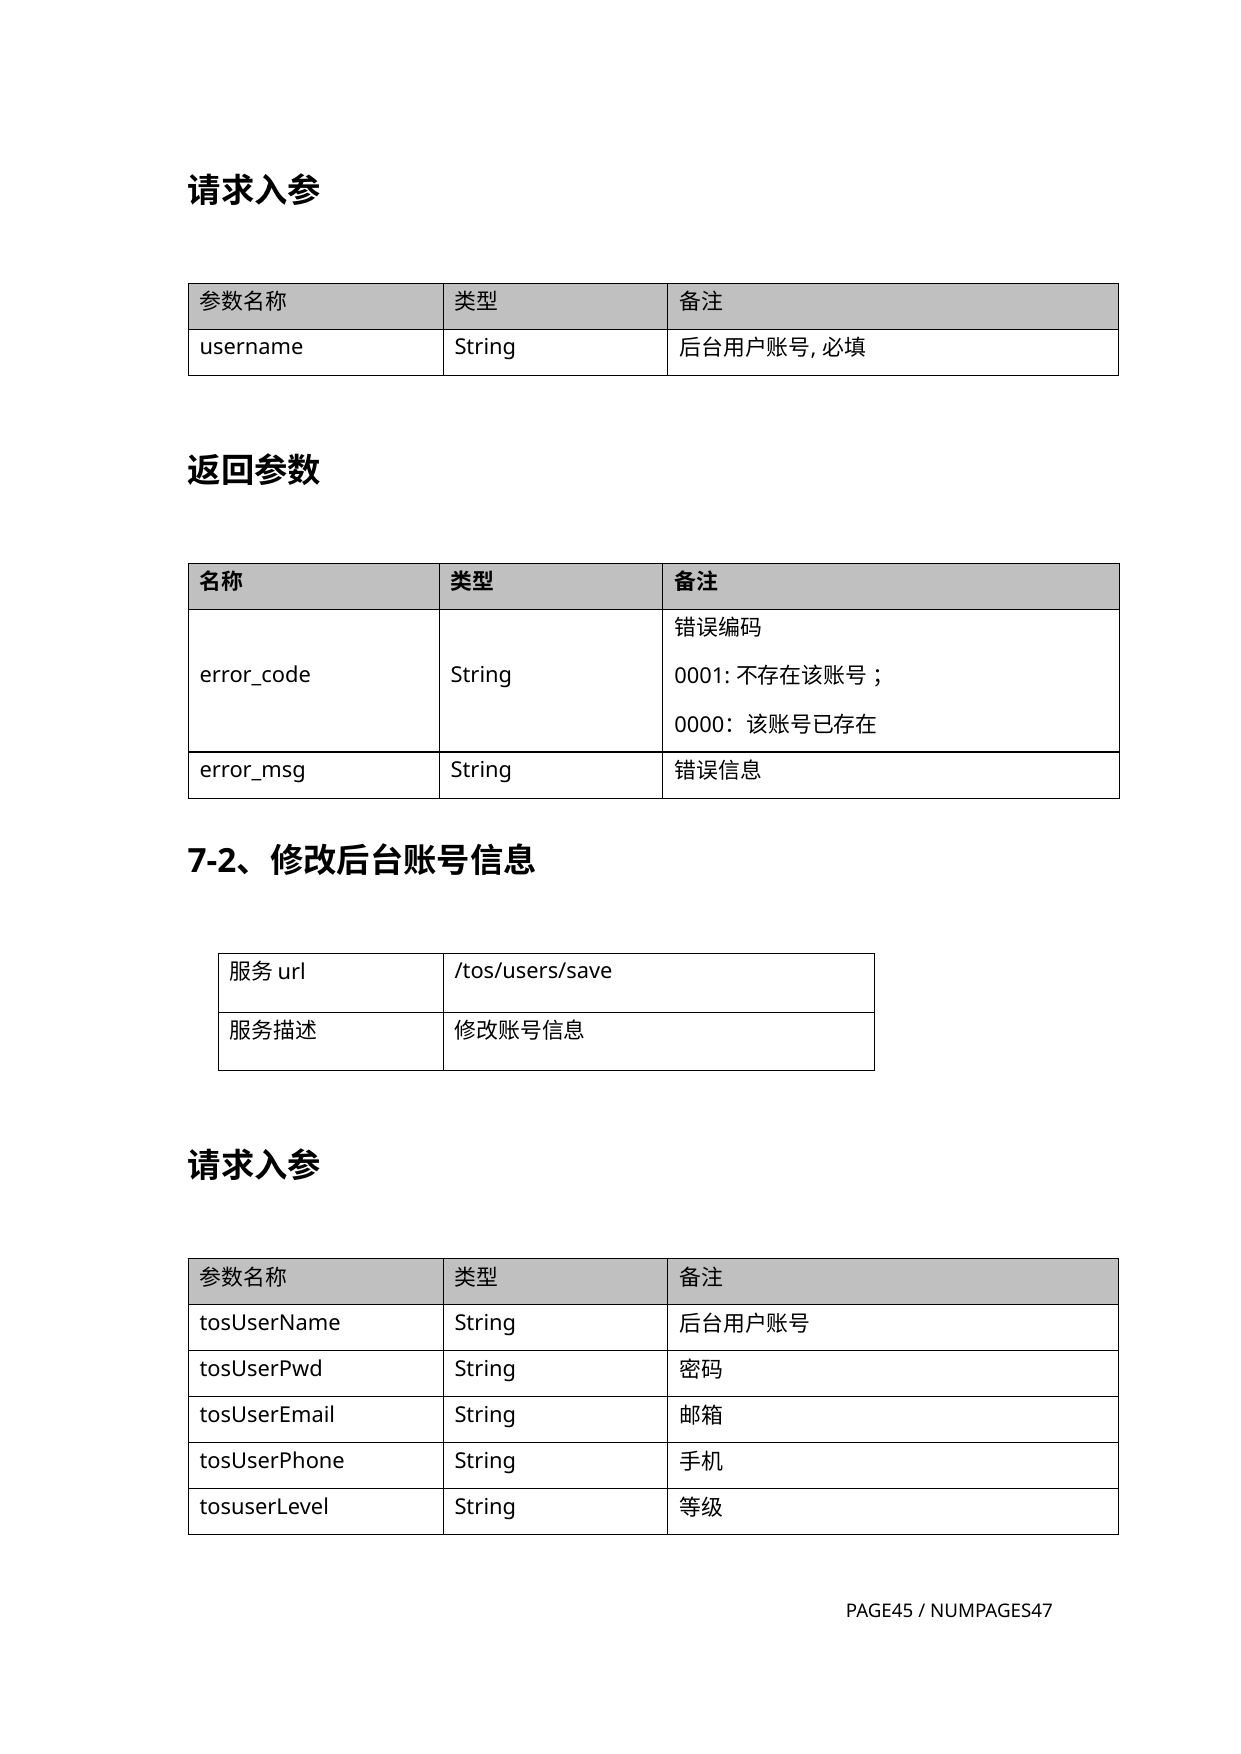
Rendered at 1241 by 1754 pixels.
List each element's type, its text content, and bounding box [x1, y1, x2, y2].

table_header 类型 [440, 564, 662, 609]
table_cell String [444, 330, 667, 375]
table_header 备注 [663, 564, 1119, 609]
table_cell String [444, 1397, 667, 1442]
subtitle 请求入参 [187, 156, 1053, 221]
table_cell String [444, 1443, 667, 1488]
table_header 参数名称 [189, 284, 443, 329]
table_header 名称 [189, 564, 439, 609]
table_cell 服务描述 [219, 1013, 443, 1070]
table_cell 邮箱 [668, 1397, 1118, 1442]
table_header 服务url [219, 954, 443, 1012]
table_cell error_msg [189, 753, 439, 797]
table_cell 后台用户账号, 必填 [668, 330, 1118, 375]
table_cell String [440, 610, 662, 751]
table_cell 错误信息 [663, 753, 1119, 797]
table_header 参数名称 [189, 1259, 443, 1304]
table_header 类型 [444, 1259, 667, 1304]
subtitle 请求入参 [187, 1131, 1053, 1196]
table_header 备注 [668, 1259, 1118, 1304]
table_cell tosUserEmail [189, 1397, 443, 1442]
table_cell 等级 [668, 1489, 1118, 1534]
table_header /tos/users/save [444, 954, 874, 1012]
table_cell username [189, 330, 443, 375]
table_cell 错误编码 0001: 不存在该账号 ； 0000：该账号已存在 [663, 610, 1119, 751]
table_cell String [440, 753, 662, 797]
table_cell tosUserPwd [189, 1351, 443, 1396]
table_cell String [444, 1305, 667, 1350]
table_cell 后台用户账号 [668, 1305, 1118, 1350]
table_cell tosUserName [189, 1305, 443, 1350]
table_cell 密码 [668, 1351, 1118, 1396]
table_cell 修改账号信息 [444, 1013, 874, 1070]
subtitle 7-2、修改后台账号信息 [187, 826, 1053, 891]
table_cell tosuserLevel [189, 1489, 443, 1534]
table_header 备注 [668, 284, 1118, 329]
table_cell String [444, 1489, 667, 1534]
subtitle 返回参数 [187, 435, 1053, 500]
table_cell String [444, 1351, 667, 1396]
table_cell tosUserPhone [189, 1443, 443, 1488]
table_cell error_code [189, 610, 439, 751]
table_cell 手机 [668, 1443, 1118, 1488]
table_header 类型 [444, 284, 667, 329]
